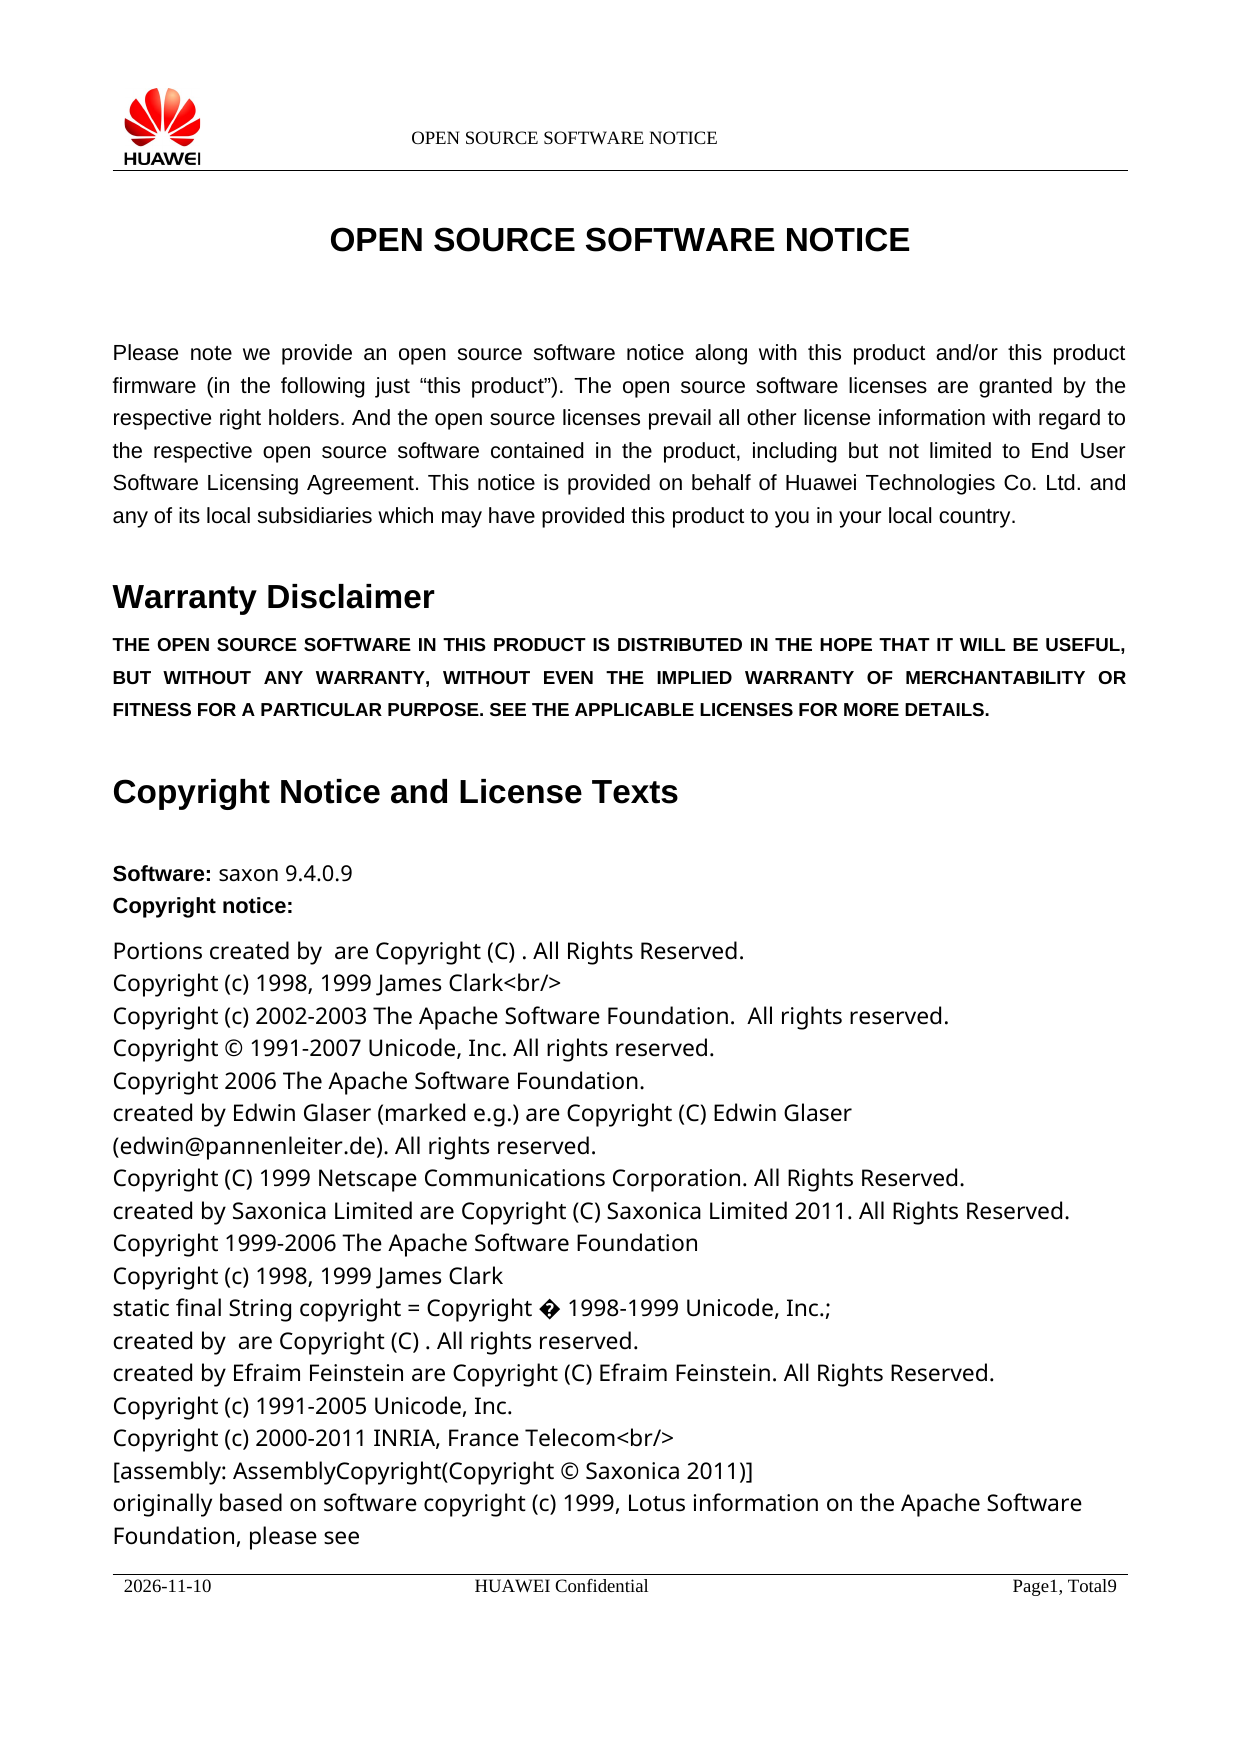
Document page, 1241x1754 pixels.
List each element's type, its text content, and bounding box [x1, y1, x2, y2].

text Warranty Disclaimer [112, 564, 1128, 629]
text The open source software in this product is distributed in the hope that it will be useful, but WITHOUT ANY WARRANTY, without even the implied warranty of MERCHANTABILITY or FITNESS FOR A PARTICULAR PURPOSE. See the applicable licenses for more details. [112, 629, 1128, 726]
text Copyright Notice and License Texts [112, 759, 1128, 824]
text Copyright notice: [112, 889, 1128, 921]
picture [124, 88, 201, 165]
text OPEN SOURCE SOFTWARE NOTICE [112, 206, 1128, 271]
text Please note we provide an open source software notice along with this product and/or this product firmware (in the following just “this product”). The open source software licenses are granted by the respective right holders. And the open source licenses prevail all other license information with regard to the respective open source software contained in the product, including but not limited to End User Software Licensing Agreement. This notice is provided on behalf of Huawei Technologies Co. Ltd. and any of its local subsidiaries which may have provided this product to you in your local country. [112, 336, 1128, 531]
title Software: saxon 9.4.0.9 [112, 856, 1128, 889]
